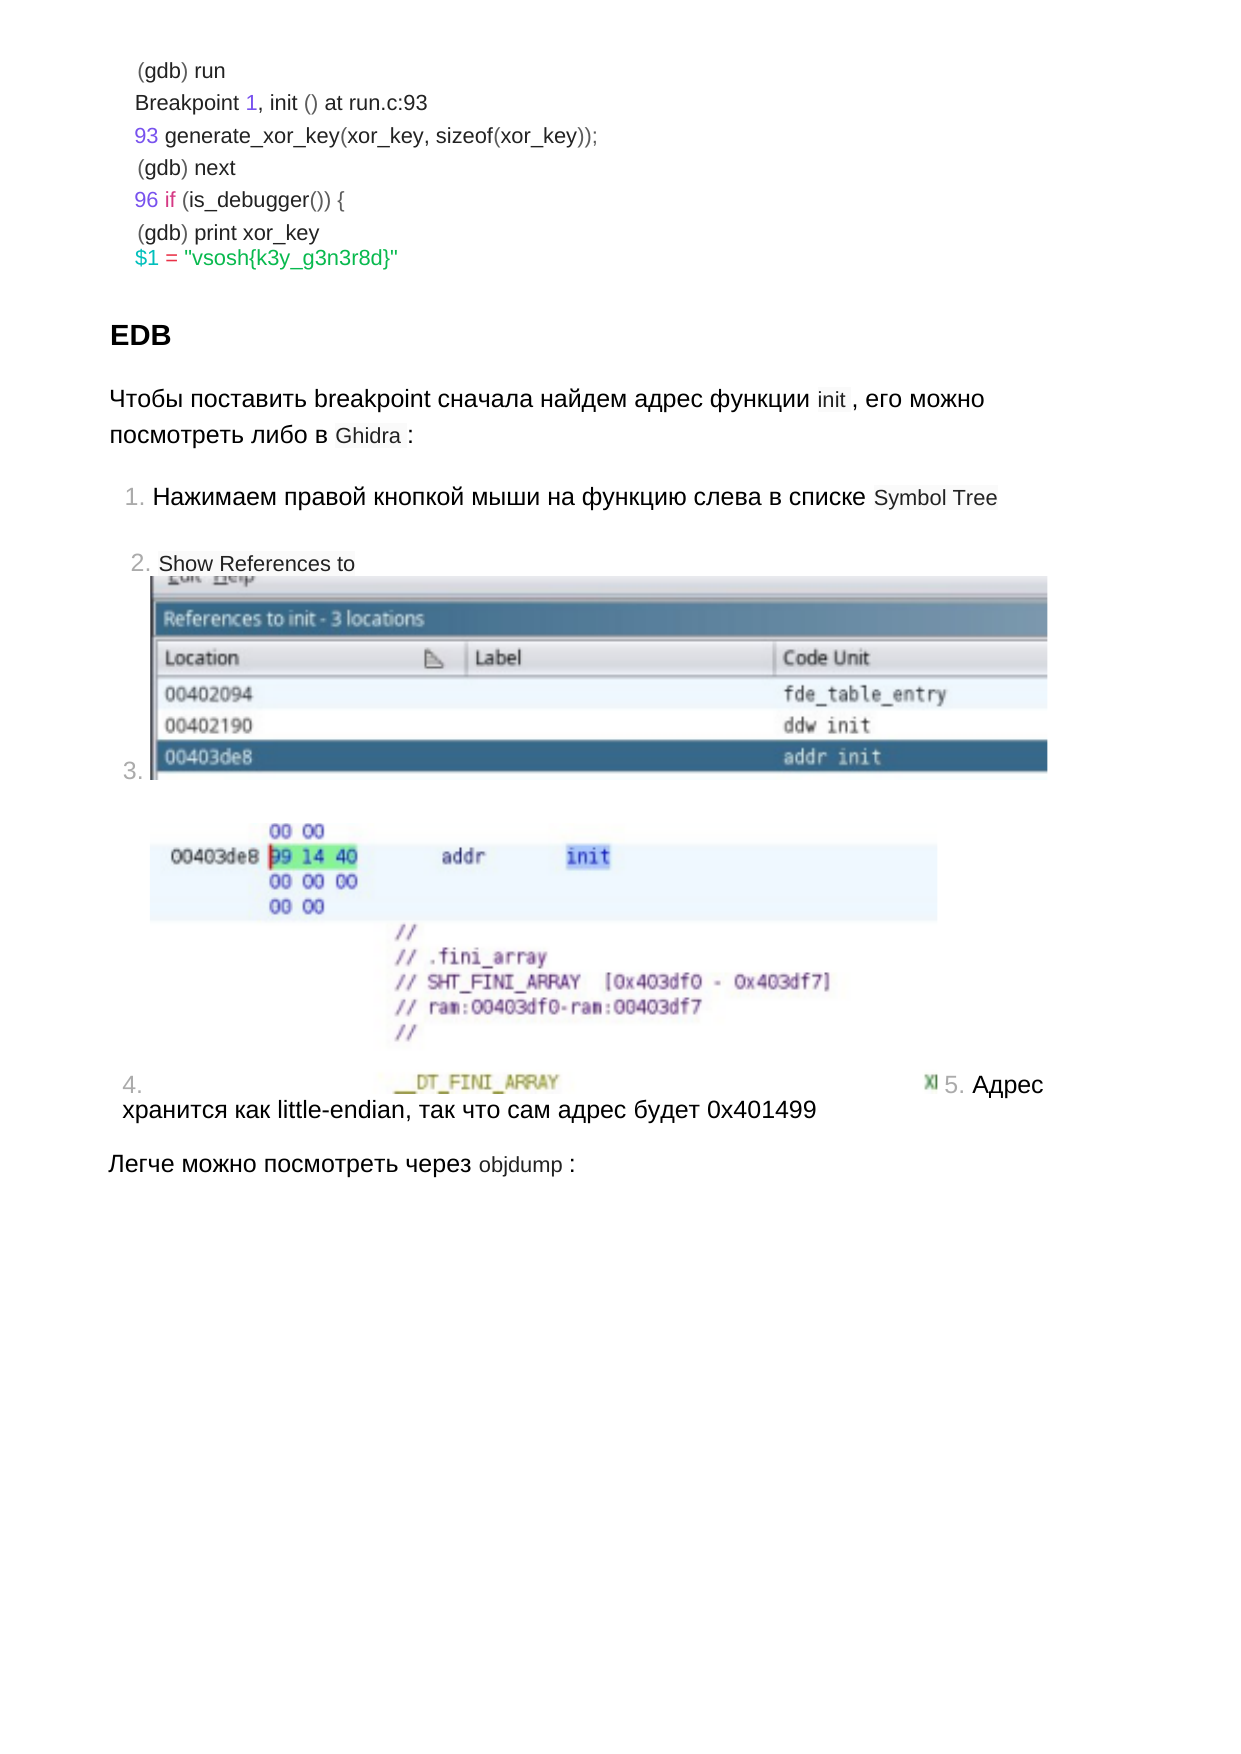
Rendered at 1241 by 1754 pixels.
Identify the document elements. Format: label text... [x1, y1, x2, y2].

text (gdb) print xor_key [137, 220, 1133, 245]
picture [150, 576, 1048, 780]
text (gdb) run [137, 58, 1133, 83]
text EDB [110, 318, 1133, 352]
text $1 = "vsosh{k3y_g3n3r8d}" [135, 245, 1133, 270]
text 2. Show References to [122, 548, 1027, 576]
text Breakpoint 1, init () at run.c:93 [134, 90, 1133, 115]
text (gdb) next [137, 155, 1133, 180]
text Чтобы поставить breakpoint сначала найдем адрес функции init , его можно посмотреть либо в Ghidra : [109, 384, 1018, 448]
text 96 if (is_debugger()) { [134, 187, 1133, 213]
text 1. Нажимаем правой кнопкой мыши на функцию слева в списке Symbol Tree [122, 482, 1027, 511]
picture [149, 823, 938, 1094]
text Легче можно посмотреть через objdump : [108, 1149, 1133, 1178]
text 93 generate_xor_key(xor_key, sizeof(xor_key)); [134, 123, 1133, 148]
